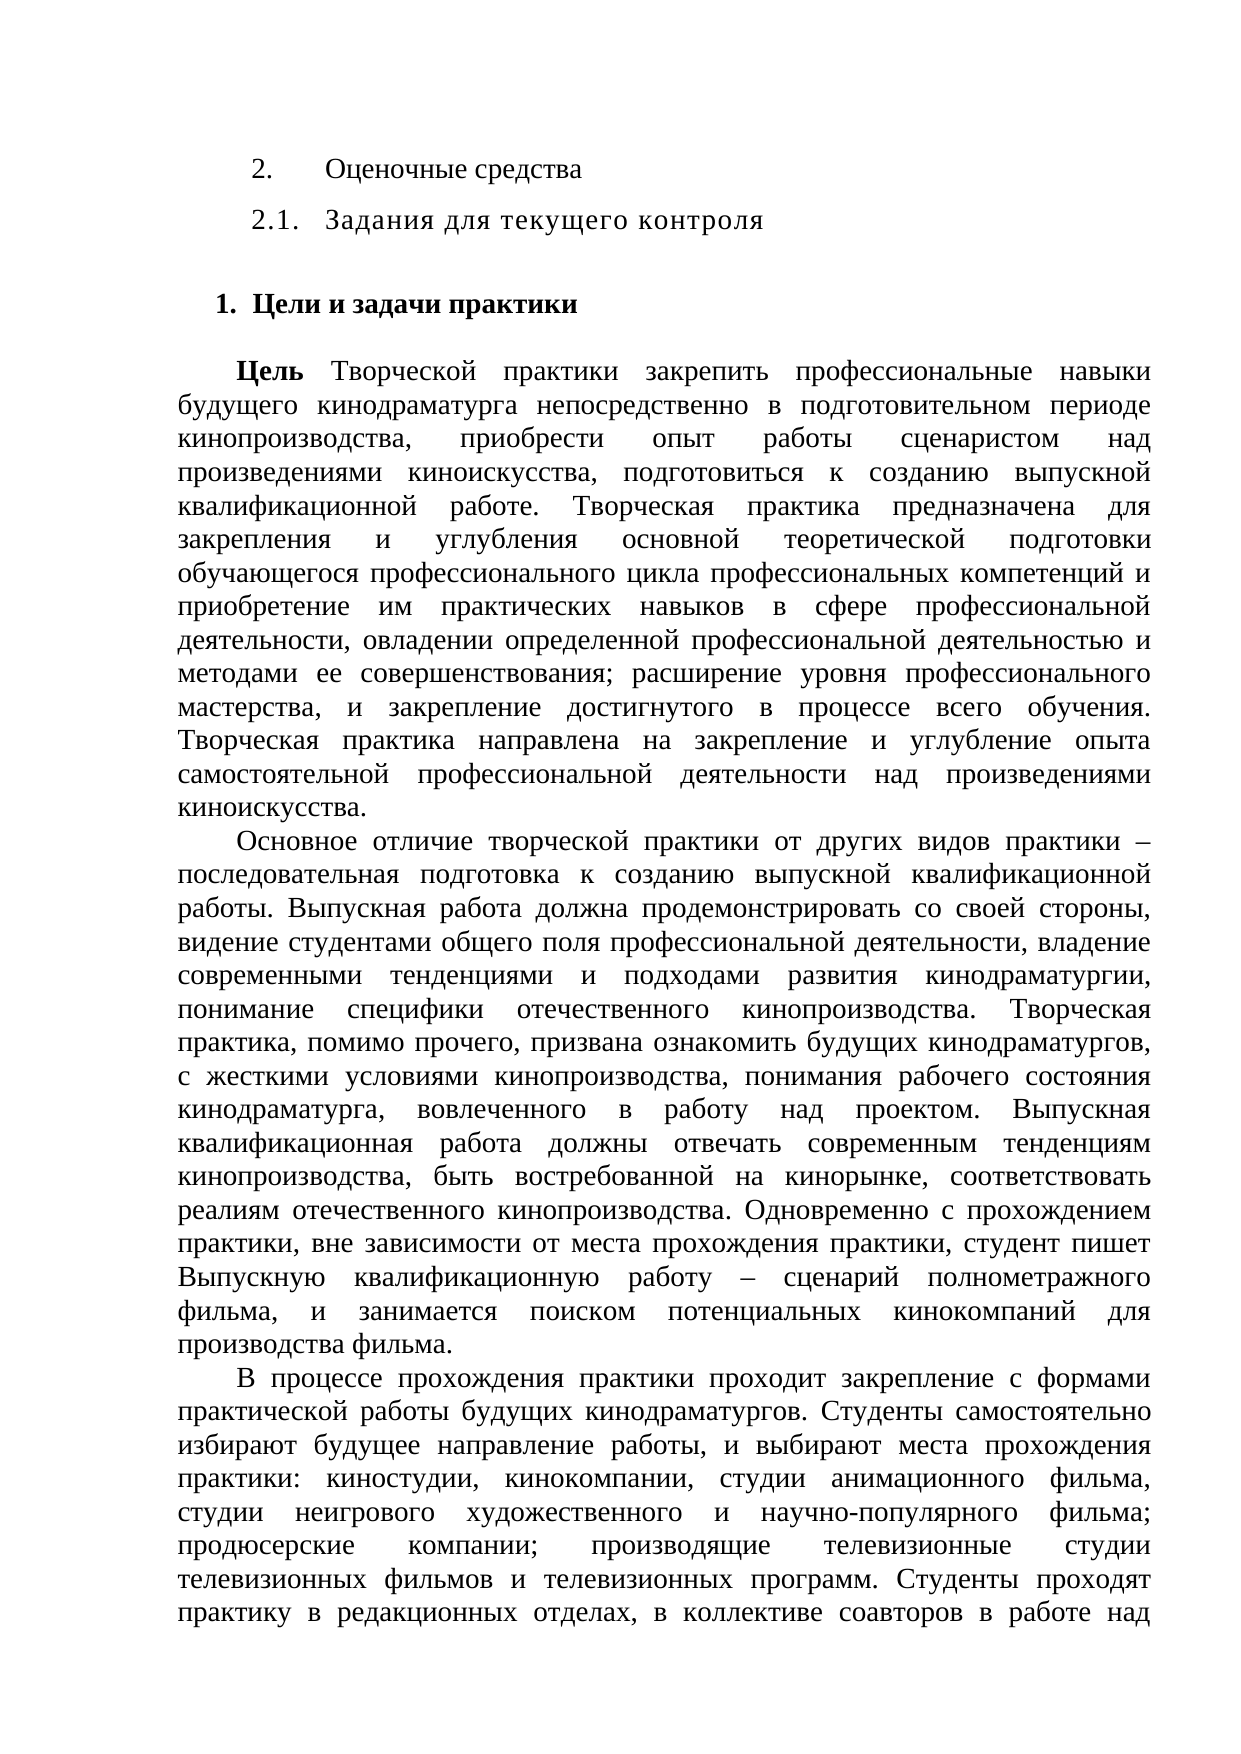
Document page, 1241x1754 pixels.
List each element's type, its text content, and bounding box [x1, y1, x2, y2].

subtitle Задания для текущего контроля [177, 202, 1152, 236]
subtitle Оценочные средства [177, 152, 1152, 185]
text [177, 1360, 1152, 1628]
text Цель Творческой практики закрепить профессиональные навыки будущего кинодраматурга непосредственно в подготовительном периоде кинопроизводства, приобрести опыт работы сценаристом над произведениями киноискусства, подготовиться к созданию выпускной квалификационной работе. Творческая практика предназначена для закрепления и углубления основной теоретической подготовки обучающегося профессионального цикла профессиональных компетенций и приобретение им практических навыков в сфере профессиональной деятельности, овладении определенной профессиональной деятельностью и методами ее совершенствования; расширение уровня профессионального мастерства, и закрепление достигнутого в процессе всего обучения. Творческая практика направлена на закрепление и углубление опыта самостоятельной профессиональной деятельности над произведениями киноискусства. [177, 353, 1152, 823]
list Цели и задачи практики [215, 286, 1152, 320]
text Основное отличие творческой практики от других видов практики – последовательная подготовка к созданию выпускной квалификационной работы. Выпускная работа должна продемонстрировать со своей стороны, видение студентами общего поля профессиональной деятельности, владение современными тенденциями и подходами развития кинодраматургии, понимание специфики отечественного кинопроизводства. Творческая практика, помимо прочего, призвана ознакомить будущих кинодраматургов, с жесткими условиями кинопроизводства, понимания рабочего состояния кинодраматурга, вовлеченного в работу над проектом. Выпускная квалификационная работа должны отвечать современным тенденциям кинопроизводства, быть востребованной на кинорынке, соответствовать реалиям отечественного кинопроизводства. Одновременно с прохождением практики, вне зависимости от места прохождения практики, студент пишет Выпускную квалификационную работу – сценарий полнометражного фильма, и занимается поиском потенциальных кинокомпаний для производства фильма. [177, 823, 1152, 1360]
